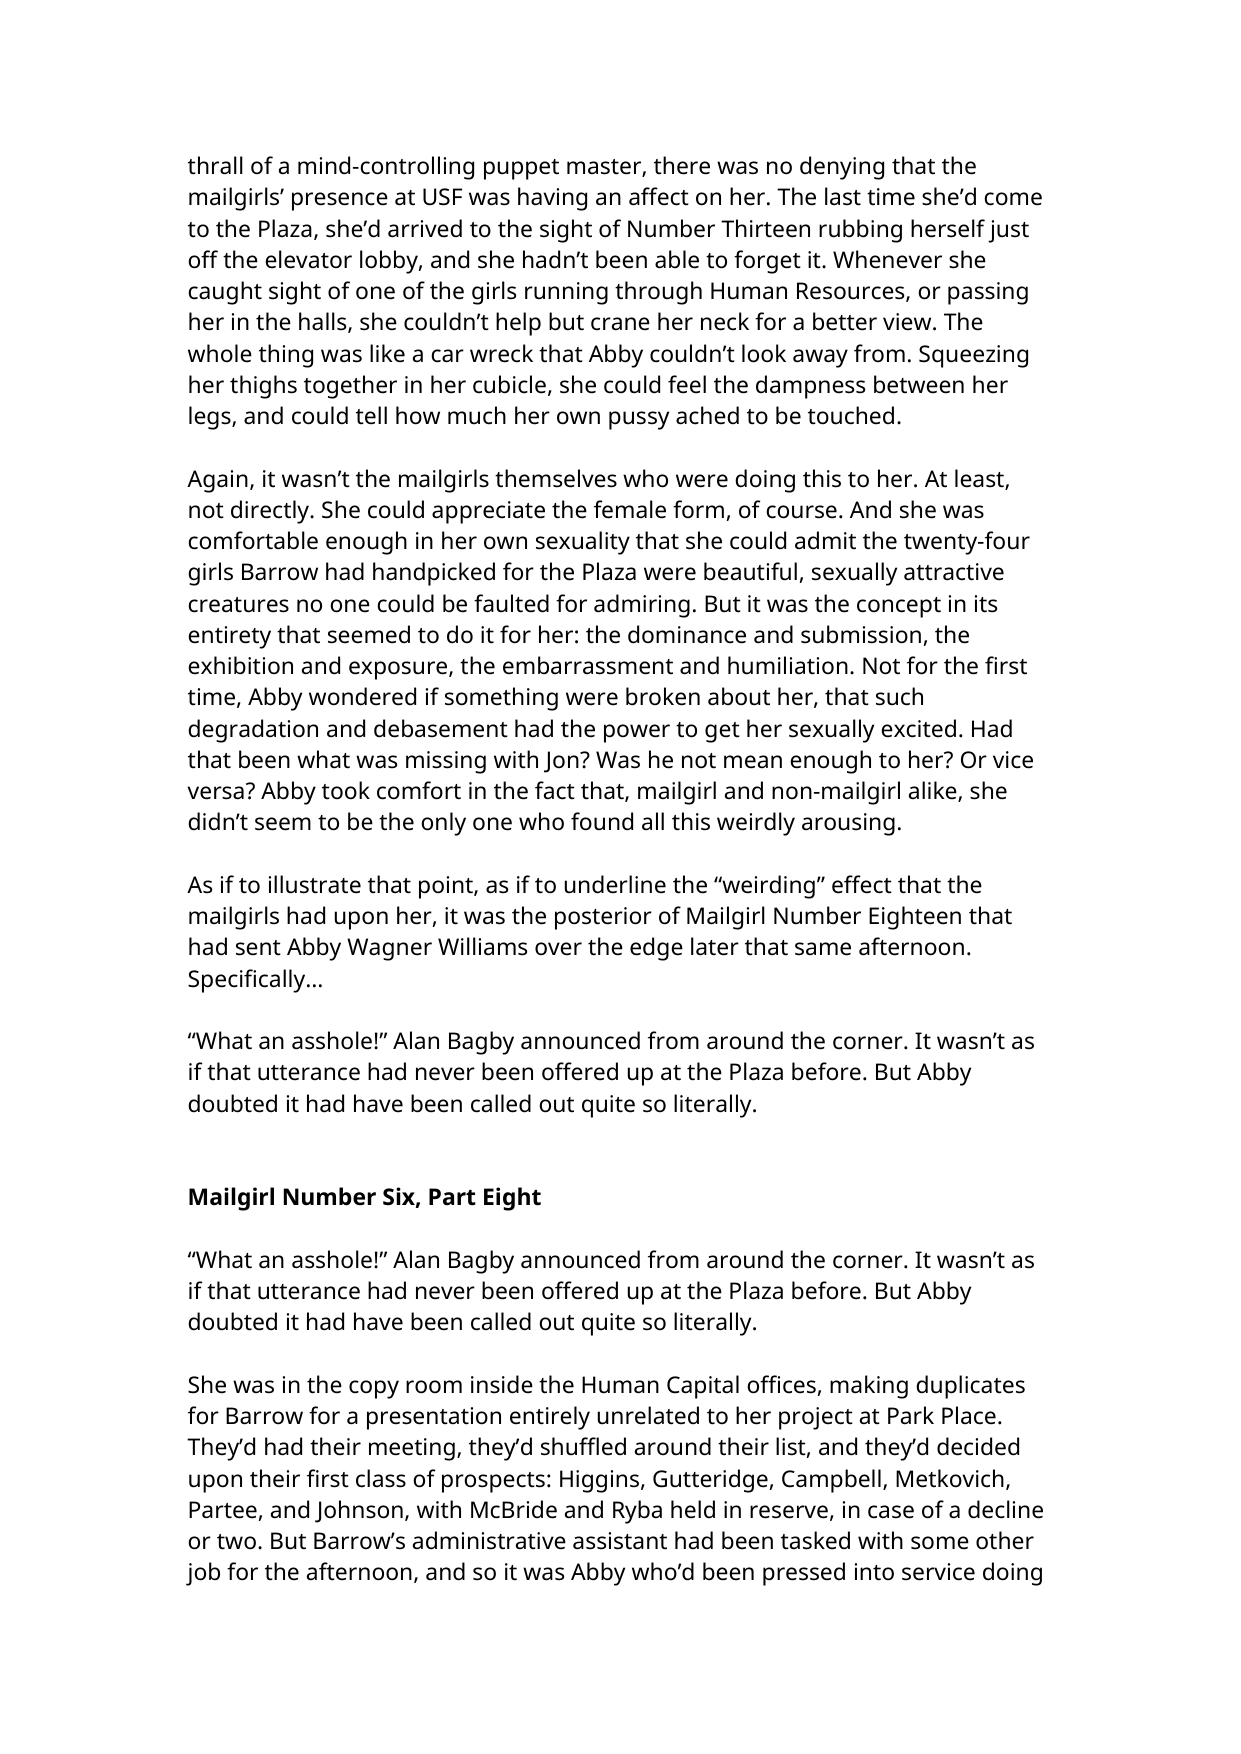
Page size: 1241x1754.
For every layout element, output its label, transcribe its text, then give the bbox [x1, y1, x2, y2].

text Mailgirl Number Six, Part Eight [187, 1181, 1053, 1212]
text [187, 1244, 1053, 1587]
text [187, 150, 1053, 1119]
